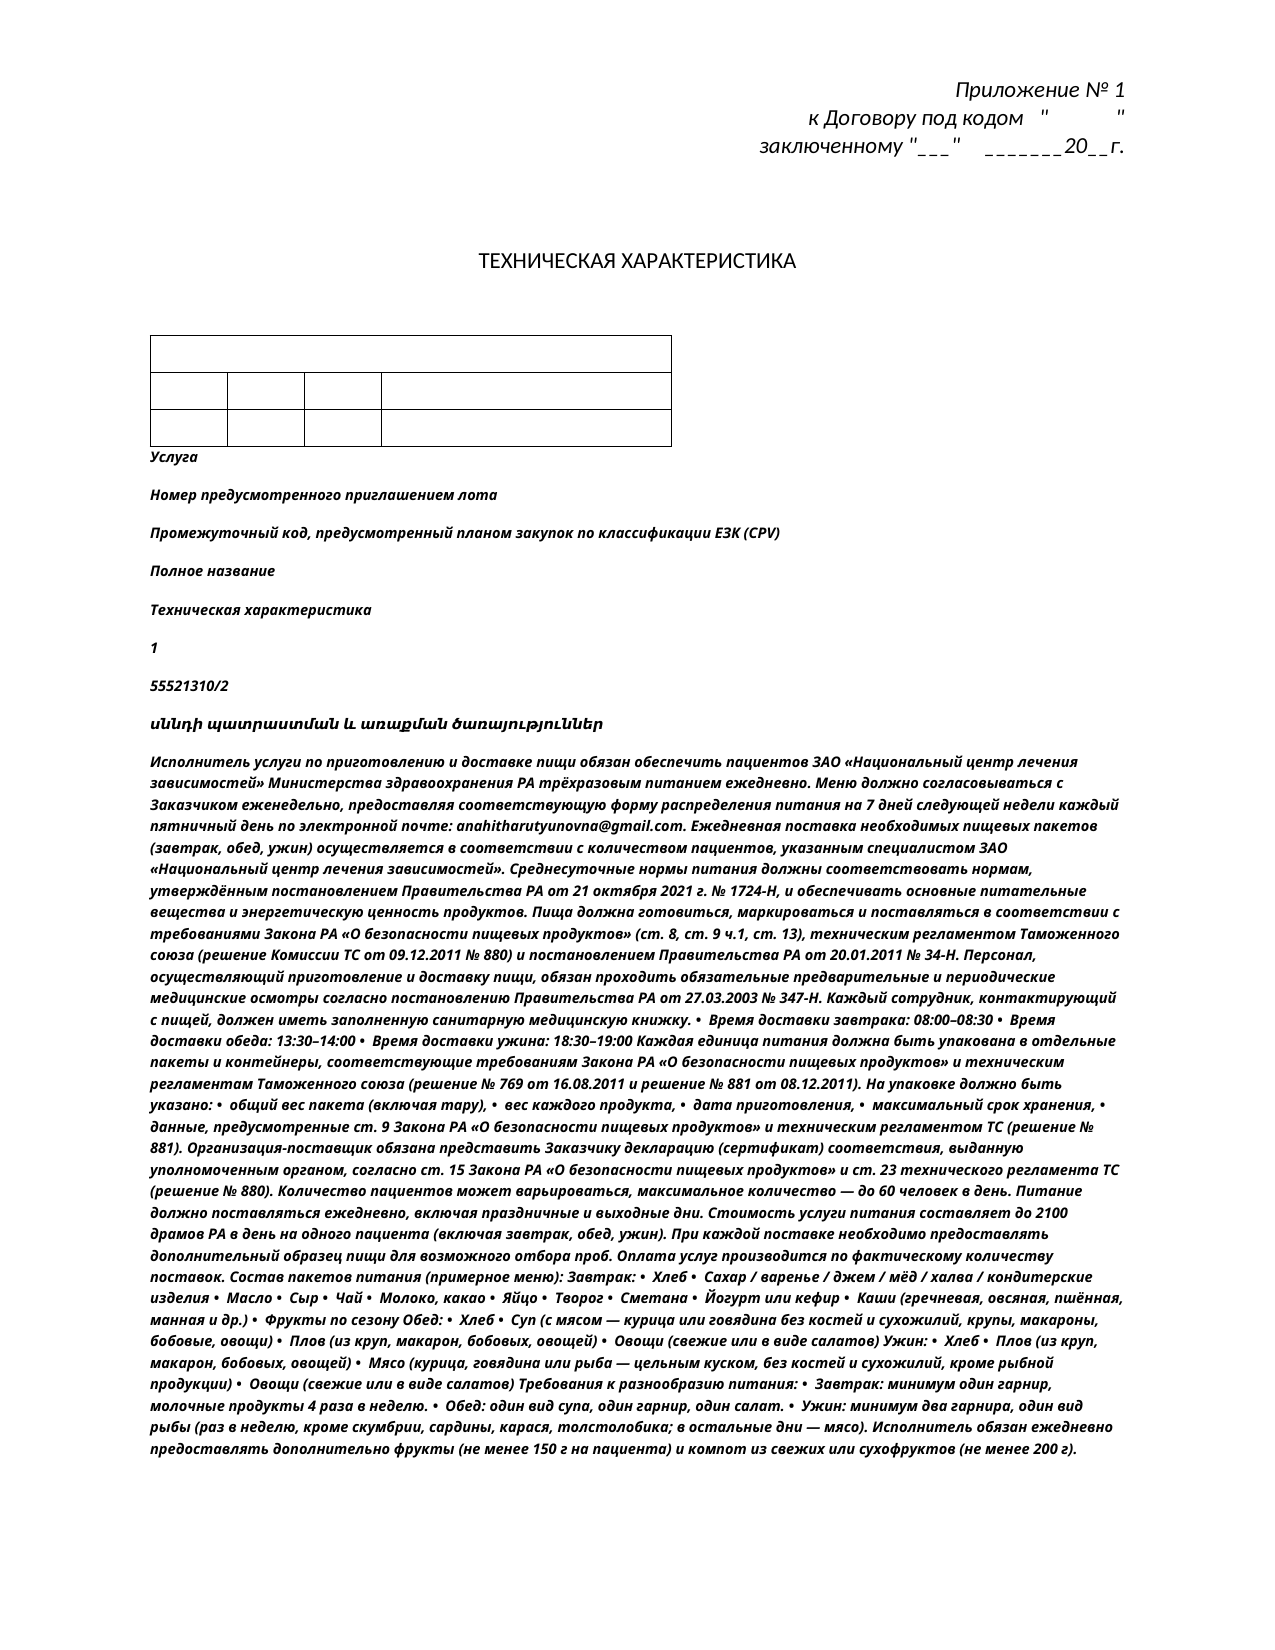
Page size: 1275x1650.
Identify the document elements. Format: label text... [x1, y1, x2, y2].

text ТЕХНИЧЕСКАЯ ХАРАКТЕРИСТИКА [150, 246, 1125, 274]
text к Договору под кодом " " заключенному "___" _______20__г. [150, 103, 1125, 159]
text Приложение № 1 [150, 75, 1125, 103]
